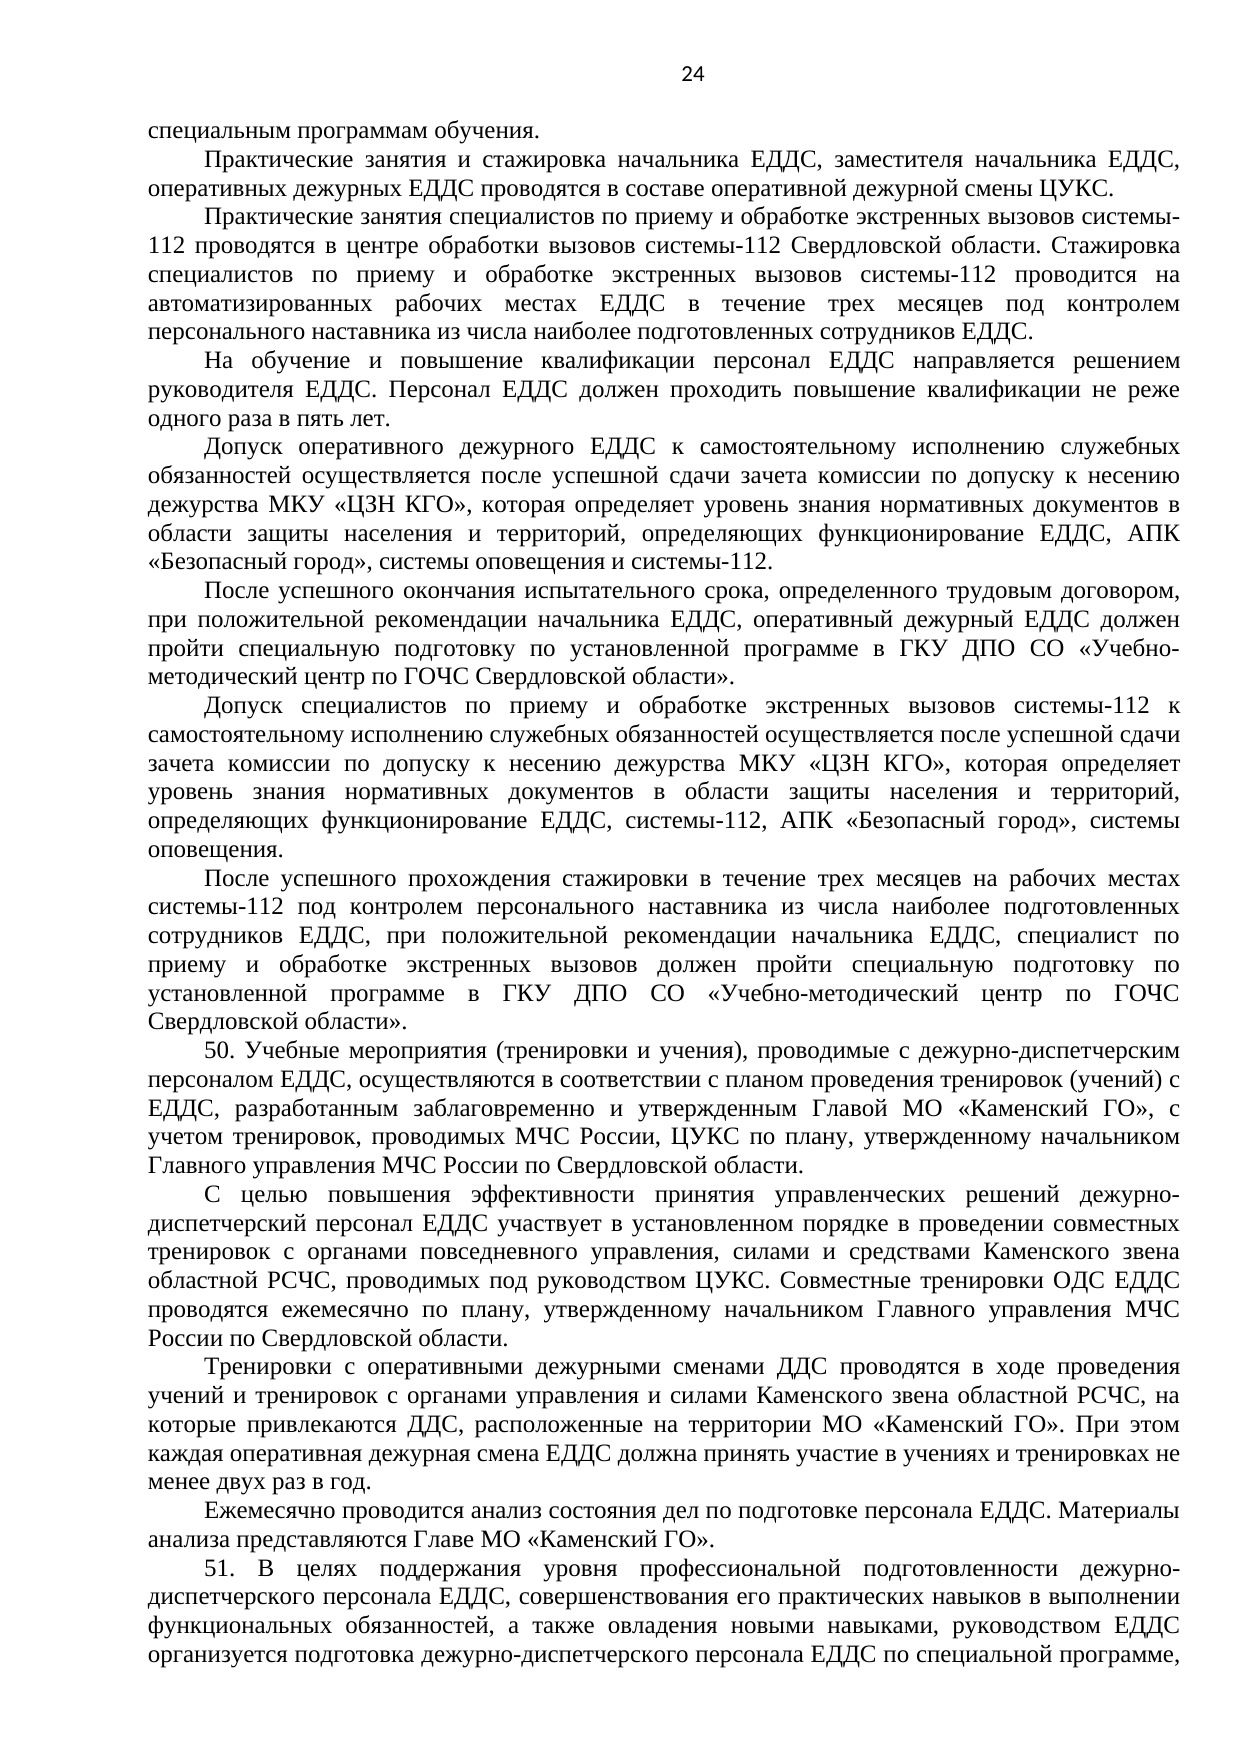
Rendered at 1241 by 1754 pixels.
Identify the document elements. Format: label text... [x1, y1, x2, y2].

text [148, 115, 1181, 144]
text На обучение и повышение квалификации персонал ЕДДС направляется решением руководителя ЕДДС. Персонал ЕДДС должен проходить повышение квалификации не реже одного раза в пять лет. [148, 345, 1181, 431]
text Допуск оперативного дежурного ЕДДС к самостоятельному исполнению служебных обязанностей осуществляется после успешной сдачи зачета комиссии по допуску к несению дежурства МКУ «ЦЗН КГО», которая определяет уровень знания нормативных документов в области защиты населения и территорий, определяющих функционирование ЕДДС, АПК «Безопасный город», системы оповещения и системы-112. [148, 431, 1181, 575]
text Практические занятия и стажировка начальника ЕДДС, заместителя начальника ЕДДС, оперативных дежурных ЕДДС проводятся в составе оперативной дежурной смены ЦУКС. [148, 144, 1181, 201]
text Тренировки с оперативными дежурными сменами ДДС проводятся в ходе проведения учений и тренировок с органами управления и силами Каменского звена областной РСЧС, на которые привлекаются ДДС, расположенные на территории МО «Каменский ГО». При этом каждая оперативная дежурная смена ЕДДС должна принять участие в учениях и тренировках не менее двух раз в год. [148, 1351, 1181, 1495]
text Ежемесячно проводится анализ состояния дел по подготовке персонала ЕДДС. Материалы анализа представляются Главе МО «Каменский ГО». [148, 1495, 1181, 1553]
text Допуск специалистов по приему и обработке экстренных вызовов системы-112 к самостоятельному исполнению служебных обязанностей осуществляется после успешной сдачи зачета комиссии по допуску к несению дежурства МКУ «ЦЗН КГО», которая определяет уровень знания нормативных документов в области защиты населения и территорий, определяющих функционирование ЕДДС, системы-112, АПК «Безопасный город», системы оповещения. [148, 690, 1181, 863]
text Практические занятия специалистов по приему и обработке экстренных вызовов системы-112 проводятся в центре обработки вызовов системы-112 Свердловской области. Стажировка специалистов по приему и обработке экстренных вызовов системы-112 проводится на автоматизированных рабочих местах ЕДДС в течение трех месяцев под контролем персонального наставника из числа наиболее подготовленных сотрудников ЕДДС. [148, 201, 1181, 345]
text С целью повышения эффективности принятия управленческих решений дежурно-диспетчерский персонал ЕДДС участвует в установленном порядке в проведении совместных тренировок с органами повседневного управления, силами и средствами Каменского звена областной РСЧС, проводимых под руководством ЦУКС. Совместные тренировки ОДС ЕДДС проводятся ежемесячно по плану, утвержденному начальником Главного управления МЧС России по Свердловской области. [148, 1179, 1181, 1351]
text 50. Учебные мероприятия (тренировки и учения), проводимые с дежурно-диспетчерским персоналом ЕДДС, осуществляются в соответствии с планом проведения тренировок (учений) с ЕДДС, разработанным заблаговременно и утвержденным Главой МО «Каменский ГО», с учетом тренировок, проводимых МЧС России, ЦУКС по плану, утвержденному начальником Главного управления МЧС России по Свердловской области. [148, 1035, 1181, 1179]
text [148, 1553, 1181, 1668]
text После успешного окончания испытательного срока, определенного трудовым договором, при положительной рекомендации начальника ЕДДС, оперативный дежурный ЕДДС должен пройти специальную подготовку по установленной программе в ГКУ ДПО СО «Учебно-методический центр по ГОЧС Свердловской области». [148, 575, 1181, 690]
text После успешного прохождения стажировки в течение трех месяцев на рабочих местах системы-112 под контролем персонального наставника из числа наиболее подготовленных сотрудников ЕДДС, при положительной рекомендации начальника ЕДДС, специалист по приему и обработке экстренных вызовов должен пройти специальную подготовку по установленной программе в ГКУ ДПО СО «Учебно-методический центр по ГОЧС Свердловской области». [148, 863, 1181, 1035]
